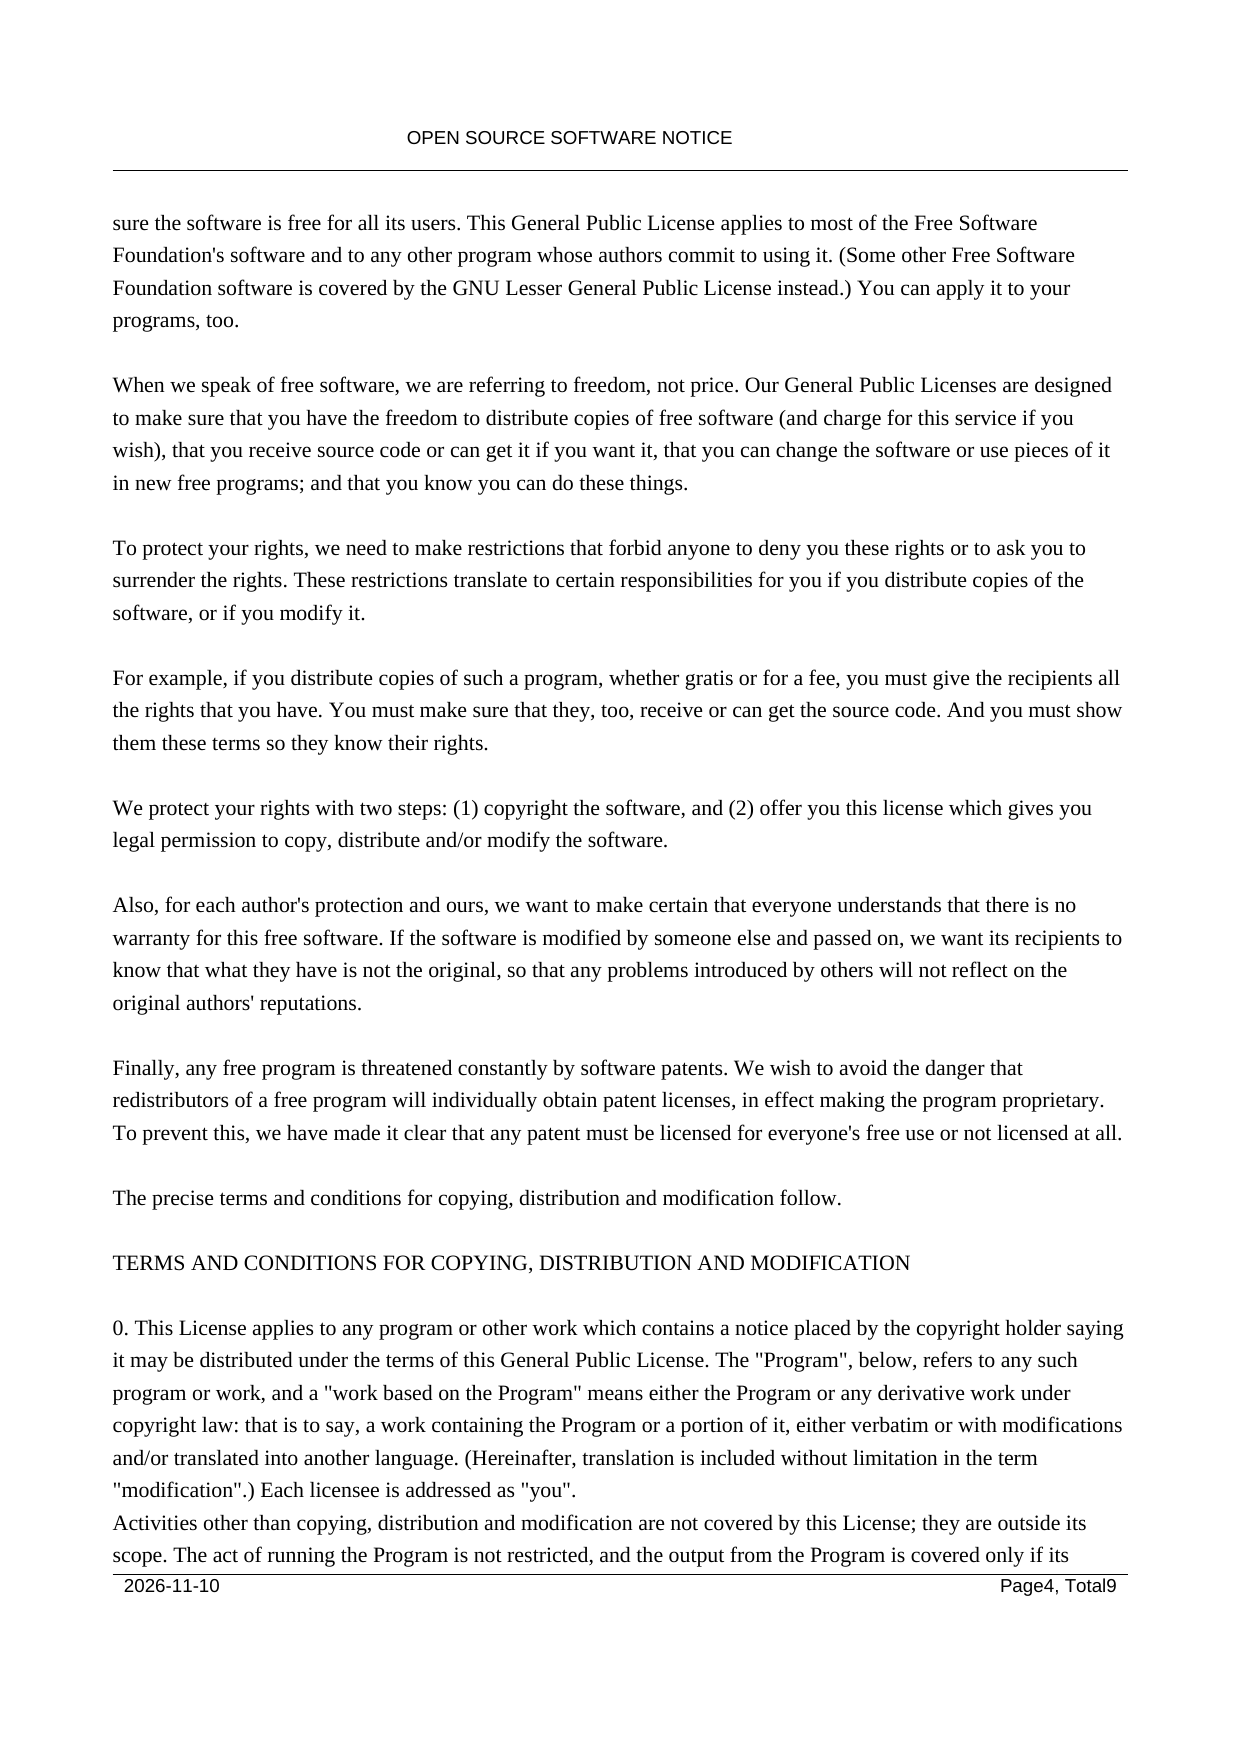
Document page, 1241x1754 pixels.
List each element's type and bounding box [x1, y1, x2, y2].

text [112, 206, 1128, 1571]
